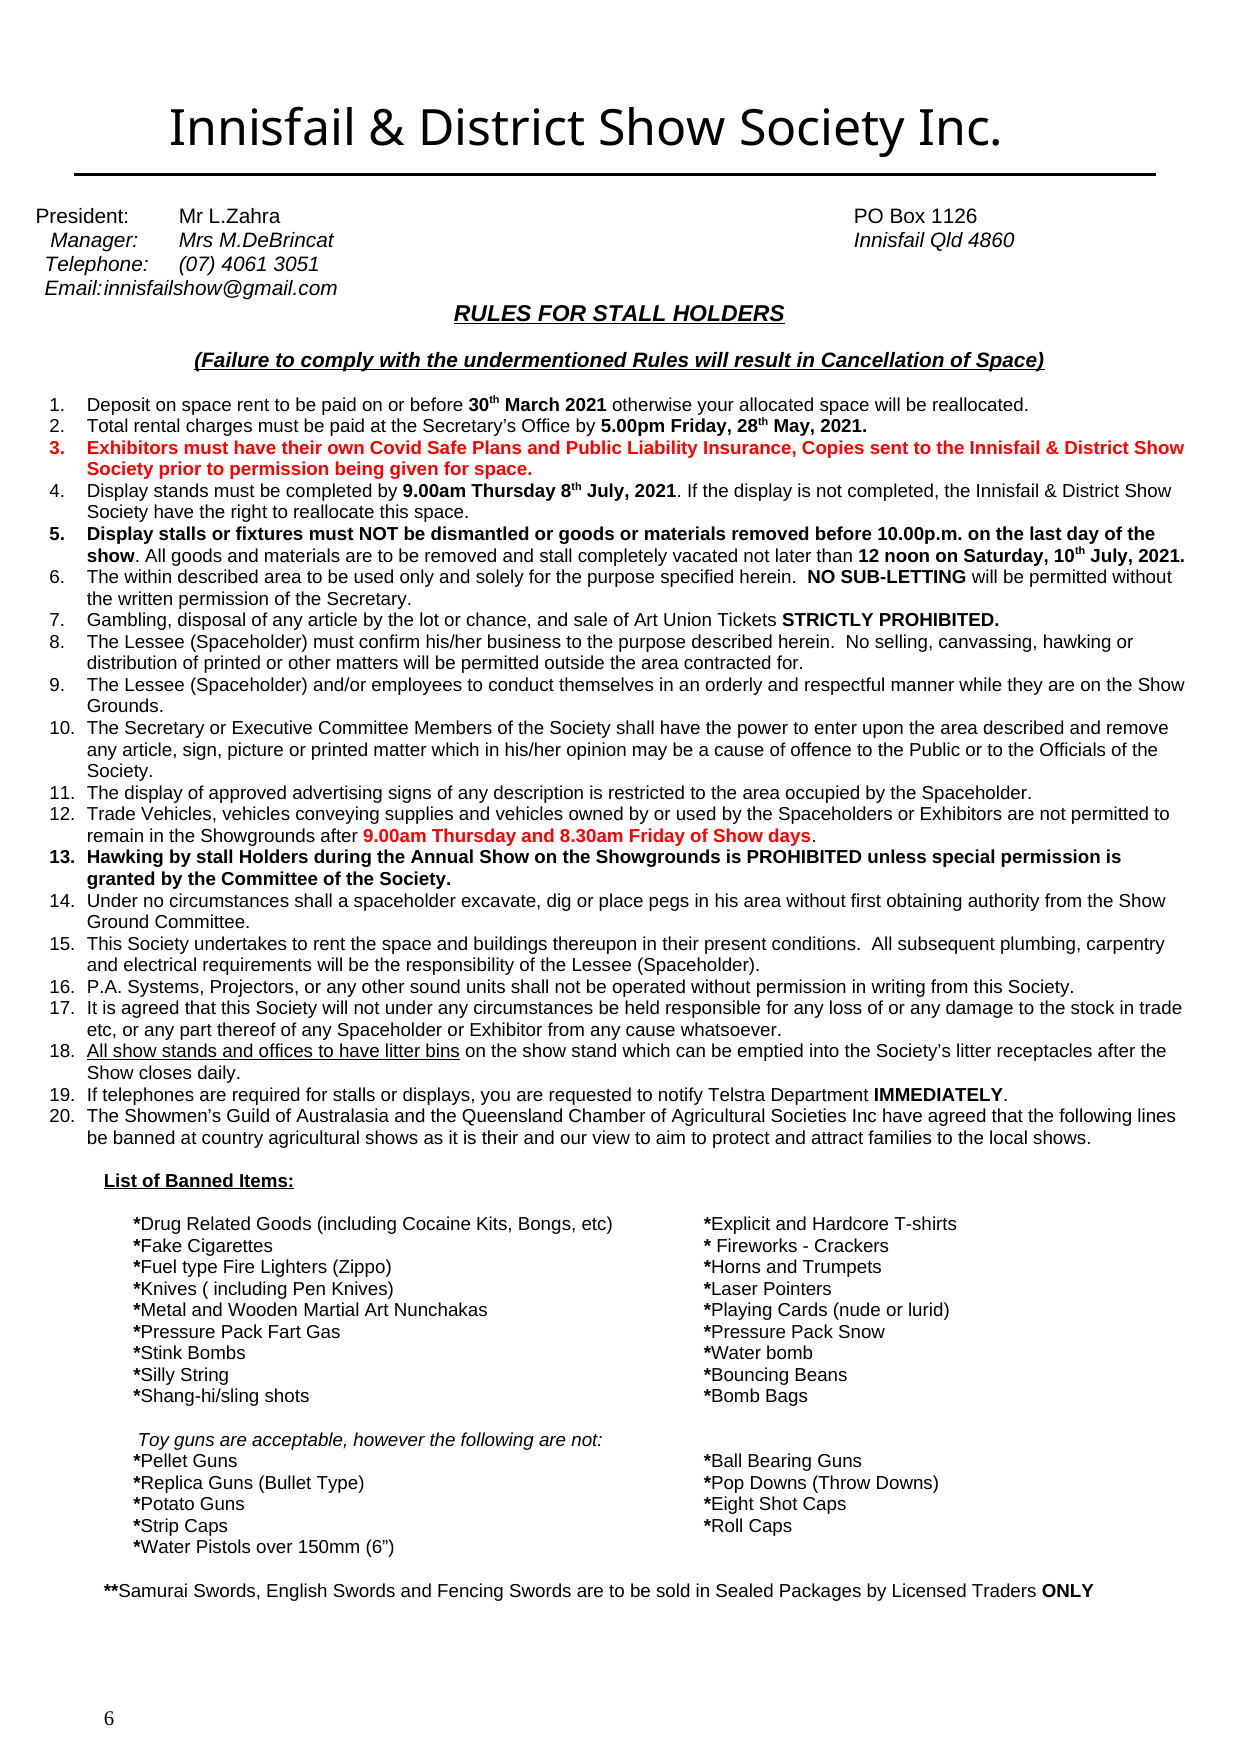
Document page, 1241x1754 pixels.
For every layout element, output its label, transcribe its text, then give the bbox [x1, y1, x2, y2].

list The Lessee (Spaceholder) and/or employees to conduct themselves in an orderly and respectful manner while they are on the Show Grounds. [49, 674, 1196, 717]
list The Secretary or Executive Committee Members of the Society shall have the power to enter upon the area described and remove any article, sign, picture or printed matter which in his/her opinion may be a cause of offence to the Public or to the Officials of the Society. [49, 717, 1196, 782]
text *Silly String *Bouncing Beans [49, 1364, 1196, 1385]
text *Knives ( including Pen Knives) *Laser Pointers [49, 1277, 1196, 1299]
text *Water Pistols over 150mm (6”) [49, 1536, 1196, 1558]
text *Stink Bombs *Water bomb [49, 1342, 1196, 1364]
list The Lessee (Spaceholder) must confirm his/her business to the purpose described herein. No selling, canvassing, hawking or distribution of printed or other matters will be permitted outside the area contracted for. [49, 631, 1196, 674]
list Display stalls or fixtures must NOT be dismantled or goods or materials removed before 10.00p.m. on the last day of the show. All goods and materials are to be removed and stall completely vacated not later than 12 noon on Saturday, 10th July, 2021. [49, 523, 1196, 566]
list Deposit on space rent to be paid on or before 30th March 2021 otherwise your allocated space will be reallocated. [49, 393, 1196, 415]
text Manager: Mrs M.DeBrincat Innisfail Qld 4860 [44, 228, 1196, 252]
list Exhibitors must have their own Covid Safe Plans and Public Liability Insurance, Copies sent to the Innisfail & District Show Society prior to permission being given for space. [49, 437, 1196, 480]
list Trade Vehicles, vehicles conveying supplies and vehicles owned by or used by the Spaceholders or Exhibitors are not permitted to remain in the Showgrounds after 9.00am Thursday and 8.30am Friday of Show days. [49, 803, 1196, 846]
text Toy guns are acceptable, however the following are not: [49, 1428, 1196, 1450]
text *Potato Guns *Eight Shot Caps [87, 1493, 1196, 1515]
text Email: innisfailshow@gmail.com [44, 276, 1196, 300]
text Telephone: (07) 4061 3051 [44, 252, 1196, 276]
list This Society undertakes to rent the space and buildings thereupon in their present conditions. All subsequent plumbing, carpentry and electrical requirements will be the responsibility of the Lessee (Spaceholder). [49, 932, 1196, 976]
list Total rental charges must be paid at the Secretary’s Office by 5.00pm Friday, 28th May, 2021. [49, 415, 1196, 437]
text *Replica Guns (Bullet Type) *Pop Downs (Throw Downs) [87, 1472, 1196, 1493]
list If telephones are required for stalls or displays, you are requested to notify Telstra Department IMMEDIATELY. [49, 1083, 1211, 1105]
list The Showmen’s Guild of Australasia and the Queensland Chamber of Agricultural Societies Inc have agreed that the following lines be banned at country agricultural shows as it is their and our view to aim to protect and attract families to the local shows. [49, 1105, 1196, 1148]
text List of Banned Items: [103, 1170, 1196, 1191]
list All show stands and offices to have litter bins on the show stand which can be emptied into the Society’s litter receptacles after the Show closes daily. [49, 1040, 1196, 1083]
list The display of approved advertising signs of any description is restricted to the area occupied by the Spaceholder. [49, 782, 1196, 803]
text Innisfail & District Show Society Inc. [74, 92, 1156, 173]
text *Strip Caps *Roll Caps [87, 1515, 1196, 1536]
list Under no circumstances shall a spaceholder excavate, dig or place pegs in his area without first obtaining authority from the Show Ground Committee. [49, 889, 1196, 932]
list Display stands must be completed by 9.00am Thursday 8th July, 2021. If the display is not completed, the Innisfail & District Show Society have the right to reallocate this space. [49, 480, 1196, 523]
list Hawking by stall Holders during the Annual Show on the Showgrounds is PROHIBITED unless special permission is granted by the Committee of the Society. [49, 846, 1196, 889]
text *Pellet Guns *Ball Bearing Guns [87, 1450, 1196, 1472]
text RULES FOR STALL HOLDERS [44, 300, 1196, 326]
text **Samurai Swords, English Swords and Fencing Swords are to be sold in Sealed Packages by Licensed Traders ONLY [103, 1579, 1196, 1601]
text *Fake Cigarettes * Fireworks - Crackers [49, 1234, 1196, 1256]
text *Fuel type Fire Lighters (Zippo) *Horns and Trumpets [49, 1256, 1196, 1277]
text President: Mr L.Zahra PO Box 1126 [29, 204, 1211, 228]
text *Drug Related Goods (including Cocaine Kits, Bongs, etc) *Explicit and Hardcore T-shirts [124, 1213, 1196, 1234]
list Gambling, disposal of any article by the lot or chance, and sale of Art Union Tickets STRICTLY PROHIBITED. [49, 609, 1196, 631]
text *Metal and Wooden Martial Art Nunchakas *Playing Cards (nude or lurid) [49, 1299, 1196, 1321]
text (Failure to comply with the undermentioned Rules will result in Cancellation of Space) [44, 348, 1196, 372]
list It is agreed that this Society will not under any circumstances be held responsible for any loss of or any damage to the stock in trade etc, or any part thereof of any Spaceholder or Exhibitor from any cause whatsoever. [49, 997, 1196, 1040]
text *Pressure Pack Fart Gas *Pressure Pack Snow [49, 1321, 1196, 1342]
list P.A. Systems, Projectors, or any other sound units shall not be operated without permission in writing from this Society. [49, 976, 1196, 997]
list The within described area to be used only and solely for the purpose specified herein. NO SUB-LETTING will be permitted without the written permission of the Secretary. [49, 566, 1196, 609]
text *Shang-hi/sling shots *Bomb Bags [49, 1385, 1196, 1407]
